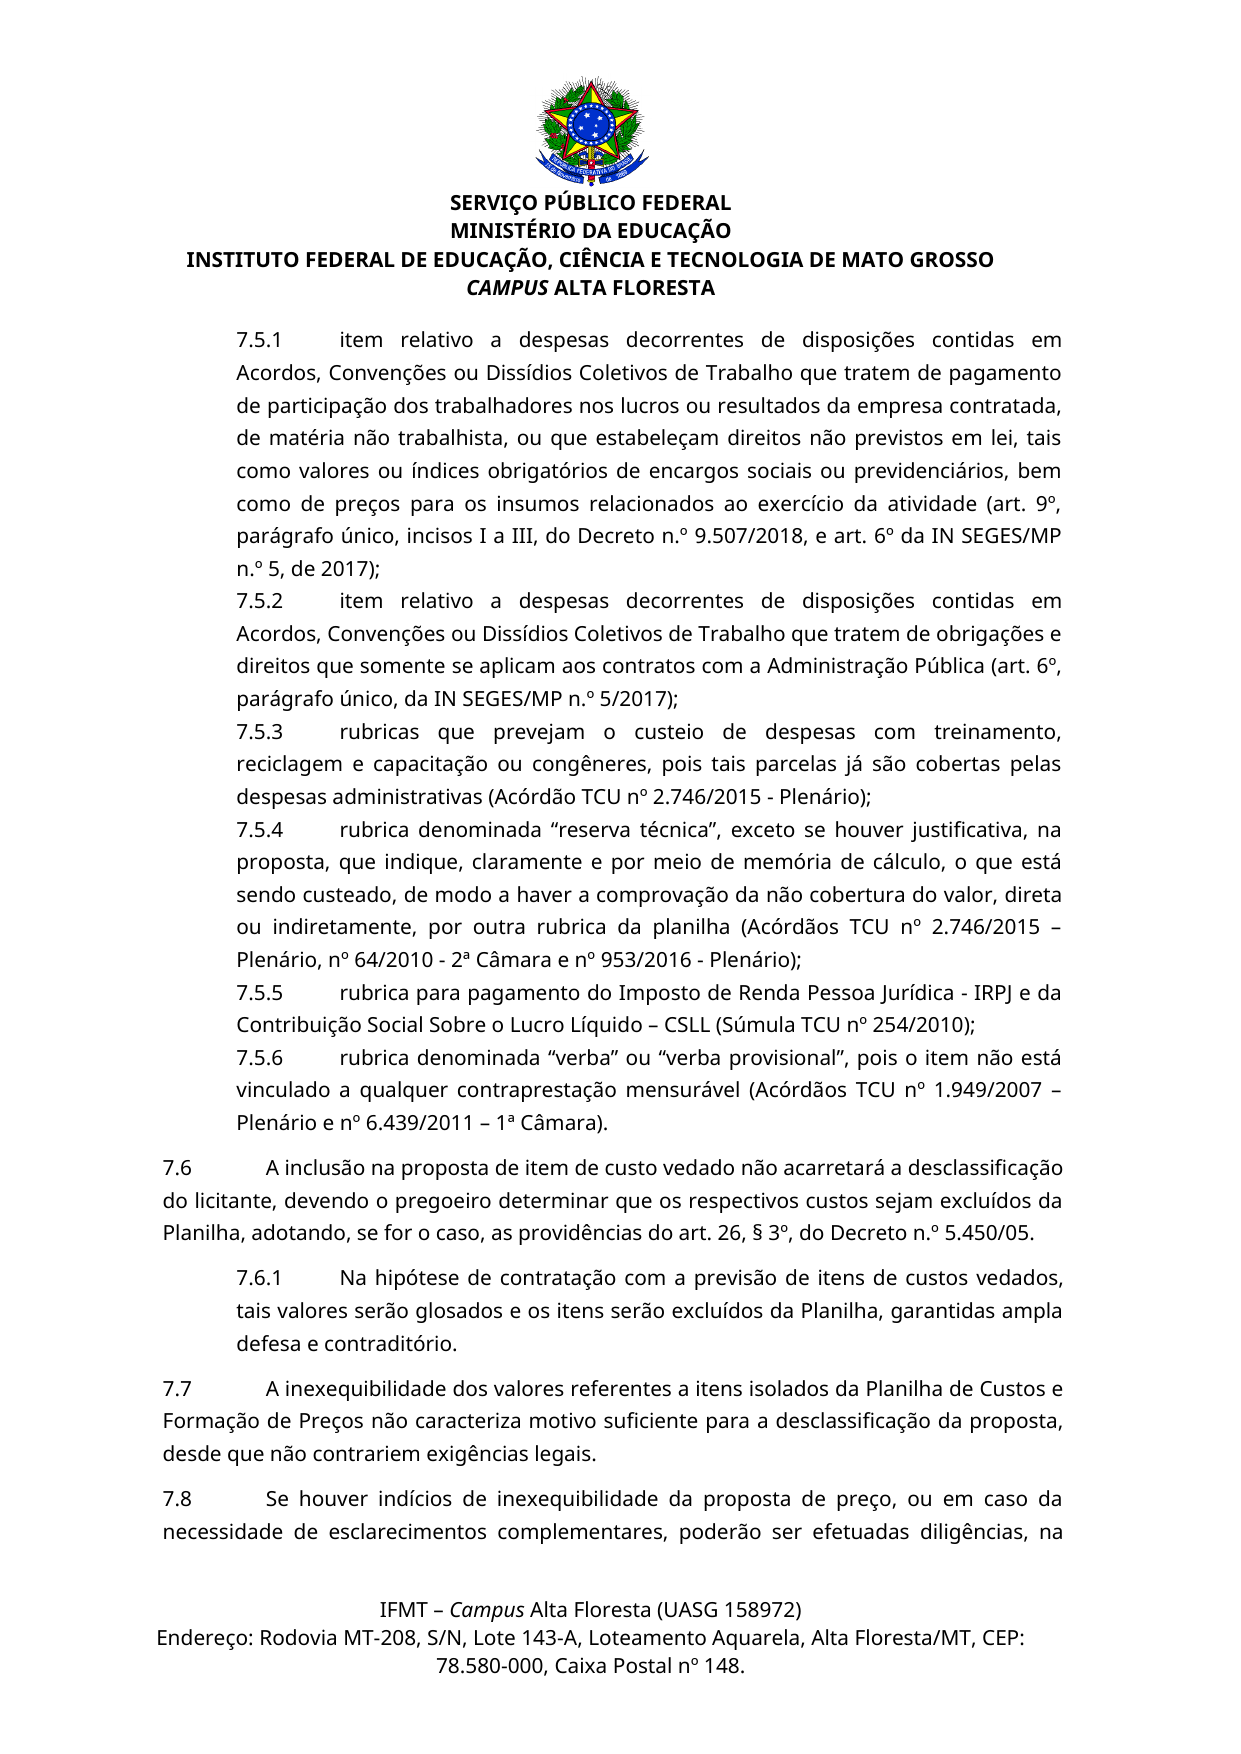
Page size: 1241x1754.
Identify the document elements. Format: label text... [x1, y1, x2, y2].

list rubrica para pagamento do Imposto de Renda Pessoa Jurídica - IRPJ e da Contribuição Social Sobre o Lucro Líquido – CSLL (Súmula TCU nº 254/2010); [236, 978, 1063, 1039]
list A inclusão na proposta de item de custo vedado não acarretará a desclassificação do licitante, devendo o pregoeiro determinar que os respectivos custos sejam excluídos da Planilha, adotando, se for o caso, as providências do art. 26, § 3º, do Decreto n.º 5.450/05. [162, 1153, 1064, 1247]
list item relativo a despesas decorrentes de disposições contidas em Acordos, Convenções ou Dissídios Coletivos de Trabalho que tratem de pagamento de participação dos trabalhadores nos lucros ou resultados da empresa contratada, de matéria não trabalhista, ou que estabeleçam direitos não previstos em lei, tais como valores ou índices obrigatórios de encargos sociais ou previdenciários, bem como de preços para os insumos relacionados ao exercício da atividade (art. 9º, parágrafo único, incisos I a III, do Decreto n.º 9.507/2018, e art. 6º da IN SEGES/MP n.º 5, de 2017); [236, 326, 1063, 582]
list rubrica denominada “reserva técnica”, exceto se houver justificativa, na proposta, que indique, claramente e por meio de memória de cálculo, o que está sendo custeado, de modo a haver a comprovação da não cobertura do valor, direta ou indiretamente, por outra rubrica da planilha (Acórdãos TCU nº 2.746/2015 – Plenário, nº 64/2010 - 2ª Câmara e nº 953/2016 - Plenário); [236, 815, 1063, 973]
list rubricas que prevejam o custeio de despesas com treinamento, reciclagem e capacitação ou congêneres, pois tais parcelas já são cobertas pelas despesas administrativas (Acórdão TCU nº 2.746/2015 - Plenário); [236, 717, 1063, 811]
picture [529, 73, 652, 188]
list A inexequibilidade dos valores referentes a itens isolados da Planilha de Custos e Formação de Preços não caracteriza motivo suficiente para a desclassificação da proposta, desde que não contrariem exigências legais. [162, 1374, 1064, 1467]
list item relativo a despesas decorrentes de disposições contidas em Acordos, Convenções ou Dissídios Coletivos de Trabalho que tratem de obrigações e direitos que somente se aplicam aos contratos com a Administração Pública (art. 6º, parágrafo único, da IN SEGES/MP n.º 5/2017); [236, 586, 1063, 713]
list Na hipótese de contratação com a previsão de itens de custos vedados, tais valores serão glosados e os itens serão excluídos da Planilha, garantidas ampla defesa e contraditório. [236, 1263, 1064, 1357]
list rubrica denominada “verba” ou “verba provisional”, pois o item não está vinculado a qualquer contraprestação mensurável (Acórdãos TCU nº 1.949/2007 – Plenário e nº 6.439/2011 – 1ª Câmara). [236, 1043, 1063, 1137]
